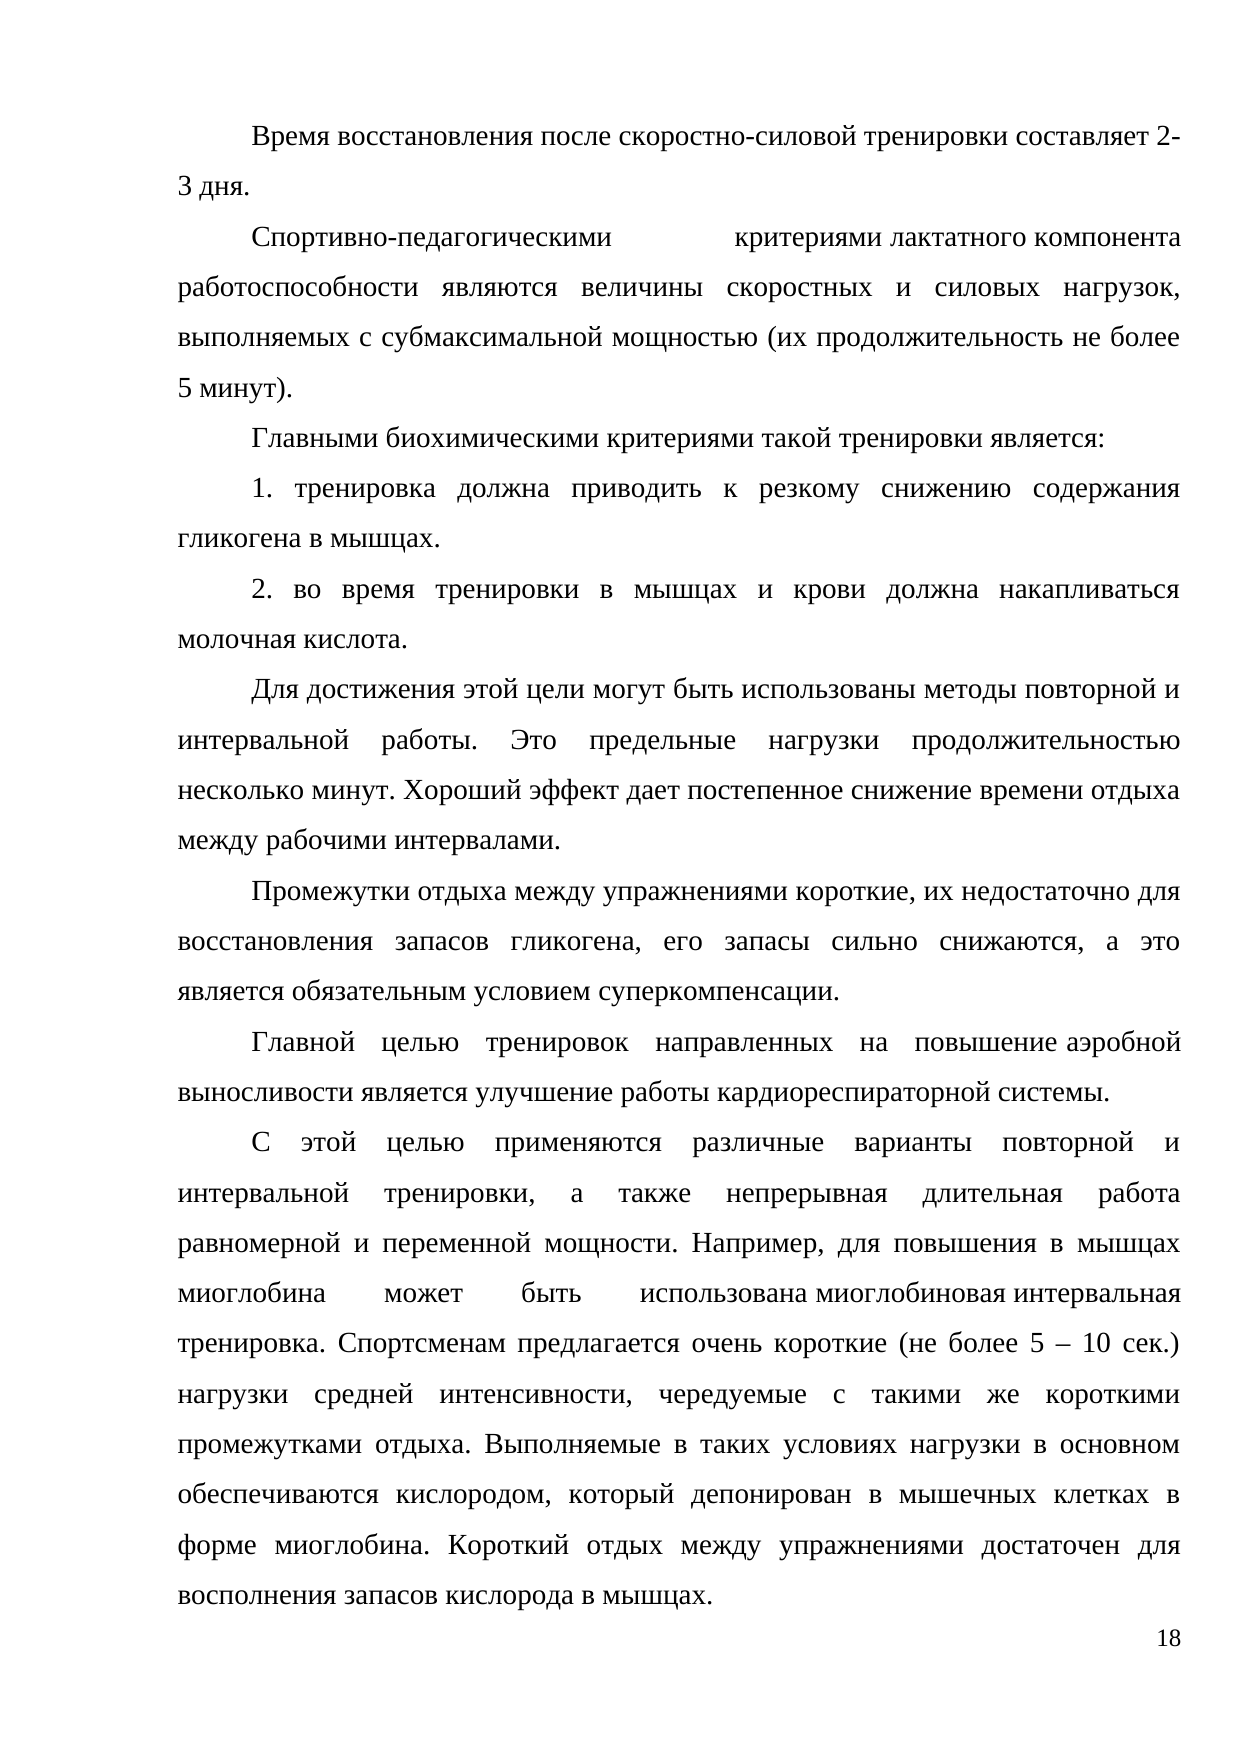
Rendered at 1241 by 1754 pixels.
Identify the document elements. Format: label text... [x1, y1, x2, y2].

text 2. во время тренировки в мышцах и крови должна накапливаться молочная кислота. [177, 571, 1181, 655]
text С этой целью применяются различные варианты повторной и интервальной тренировки, а также непрерывная длительная работа равномерной и переменной мощности. Например, для повышения в мышцах миоглобина может быть использована миоглобиновая интервальная тренировка. Спортсменам предлагается очень короткие (не более 5 – 10 сек.) нагрузки средней интенсивности, чередуемые с такими же короткими промежутками отдыха. Выполняемые в таких условиях нагрузки в основном обеспечиваются кислородом, который депонирован в мышечных клетках в форме миоглобина. Короткий отдых между упражнениями достаточен для восполнения запасов кислорода в мышцах. [177, 1124, 1181, 1611]
text Время восстановления после скоростно-силовой тренировки составляет 2-3 дня. [177, 118, 1181, 202]
text Промежутки отдыха между упражнениями короткие, их недостаточно для восстановления запасов гликогена, его запасы сильно снижаются, а это является обязательным условием суперкомпенсации. [177, 873, 1181, 1007]
text Спортивно-педагогическими критериями лактатного компонента работоспособности являются величины скоростных и силовых нагрузок, выполняемых с субмаксимальной мощностью (их продолжительность не более 5 минут). [177, 219, 1181, 403]
text Для достижения этой цели могут быть использованы методы повторной и интервальной работы. Это предельные нагрузки продолжительностью несколько минут. Хороший эффект дает постепенное снижение времени отдыха между рабочими интервалами. [177, 672, 1181, 856]
text Главной целью тренировок направленных на повышение аэробной выносливости является улучшение работы кардиореспираторной системы. [177, 1024, 1181, 1108]
text Главными биохимическими критериями такой тренировки является: [177, 420, 1181, 453]
text 1. тренировка должна приводить к резкому снижению содержания гликогена в мышцах. [177, 470, 1181, 554]
